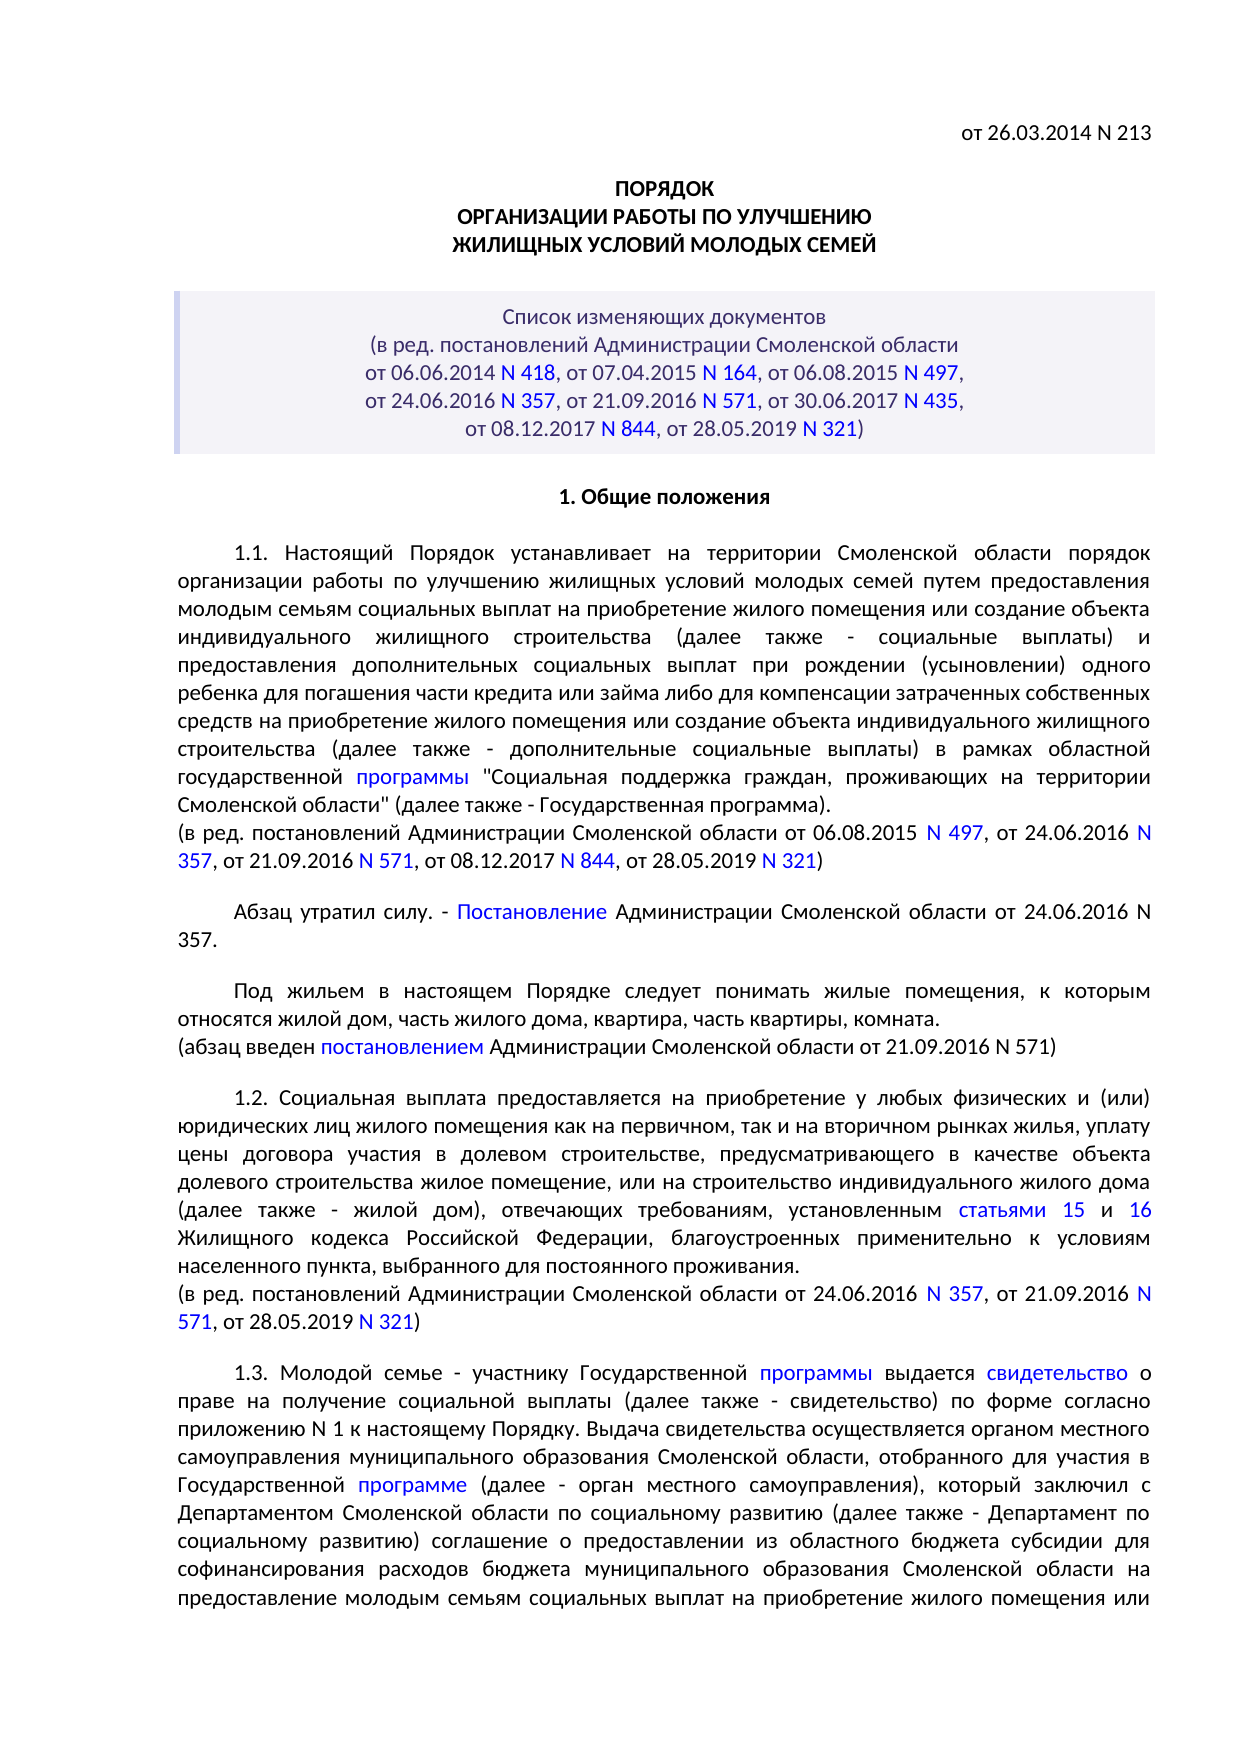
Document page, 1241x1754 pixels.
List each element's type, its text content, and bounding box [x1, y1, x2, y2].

title ЖИЛИЩНЫХ УСЛОВИЙ МОЛОДЫХ СЕМЕЙ [177, 230, 1152, 258]
text 1.2. Социальная выплата предоставляется на приобретение у любых физических и (или) юридических лиц жилого помещения как на первичном, так и на вторичном рынках жилья, уплату цены договора участия в долевом строительстве, предусматривающего в качестве объекта долевого строительства жилое помещение, или на строительство индивидуального жилого дома (далее также - жилой дом), отвечающих требованиям, установленным статьями 15 и 16 Жилищного кодекса Российской Федерации, благоустроенных применительно к условиям населенного пункта, выбранного для постоянного проживания. [177, 1083, 1152, 1279]
title ПОРЯДОК [177, 174, 1152, 202]
title 1. Общие положения [177, 482, 1152, 510]
text от 26.03.2014 N 213 [177, 118, 1152, 146]
text Под жильем в настоящем Порядке следует понимать жилые помещения, к которым относятся жилой дом, часть жилого дома, квартира, часть квартиры, комната. [177, 976, 1152, 1032]
text Абзац утратил силу. - Постановление Администрации Смоленской области от 24.06.2016 N 357. [177, 897, 1152, 953]
text (абзац введен постановлением Администрации Смоленской области от 21.09.2016 N 571) [177, 1032, 1152, 1060]
text 1.1. Настоящий Порядок устанавливает на территории Смоленской области порядок организации работы по улучшению жилищных условий молодых семей путем предоставления молодым семьям социальных выплат на приобретение жилого помещения или создание объекта индивидуального жилищного строительства (далее также - социальные выплаты) и предоставления дополнительных социальных выплат при рождении (усыновлении) одного ребенка для погашения части кредита или займа либо для компенсации затраченных собственных средств на приобретение жилого помещения или создание объекта индивидуального жилищного строительства (далее также - дополнительные социальные выплаты) в рамках областной государственной программы "Социальная поддержка граждан, проживающих на территории Смоленской области" (далее также - Государственная программа). [177, 538, 1152, 818]
text (в ред. постановлений Администрации Смоленской области от 06.08.2015 N 497, от 24.06.2016 N 357, от 21.09.2016 N 571, от 08.12.2017 N 844, от 28.05.2019 N 321) [177, 818, 1152, 874]
title ОРГАНИЗАЦИИ РАБОТЫ ПО УЛУЧШЕНИЮ [177, 202, 1152, 230]
text (в ред. постановлений Администрации Смоленской области от 24.06.2016 N 357, от 21.09.2016 N 571, от 28.05.2019 N 321) [177, 1279, 1152, 1336]
table_header Список изменяющих документов (в ред. постановлений Администрации Смоленской области от 06.06.2014 N 418, от 07.04.2015 N 164, от 06.08.2015 N 497, от 24.06.2016 N 357, от 21.09.2016 N 571, от 30.06.2017 N 435, от 08.12.2017 N 844, от 28.05.2019 N 321) [180, 291, 1149, 454]
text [177, 1358, 1152, 1611]
